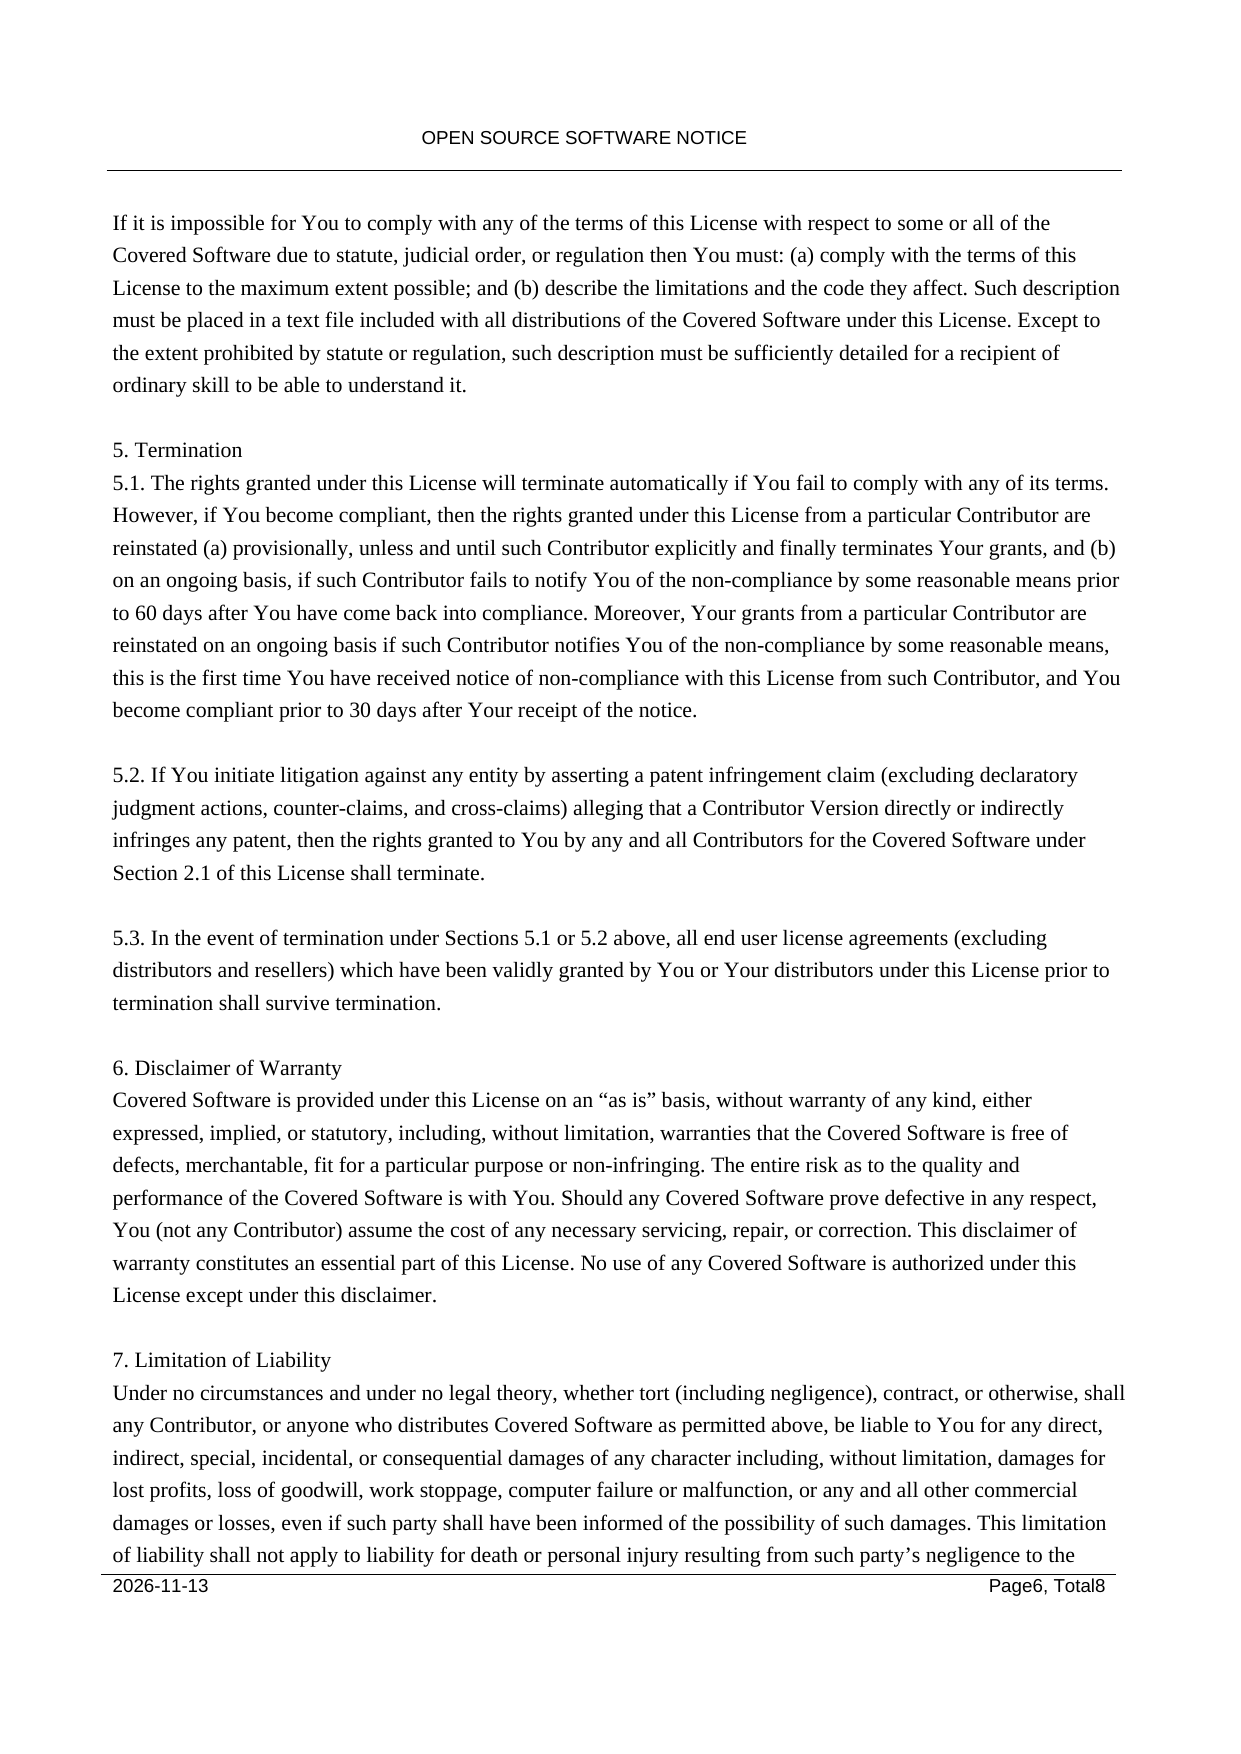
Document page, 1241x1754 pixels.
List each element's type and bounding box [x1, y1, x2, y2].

text [112, 206, 1128, 1571]
